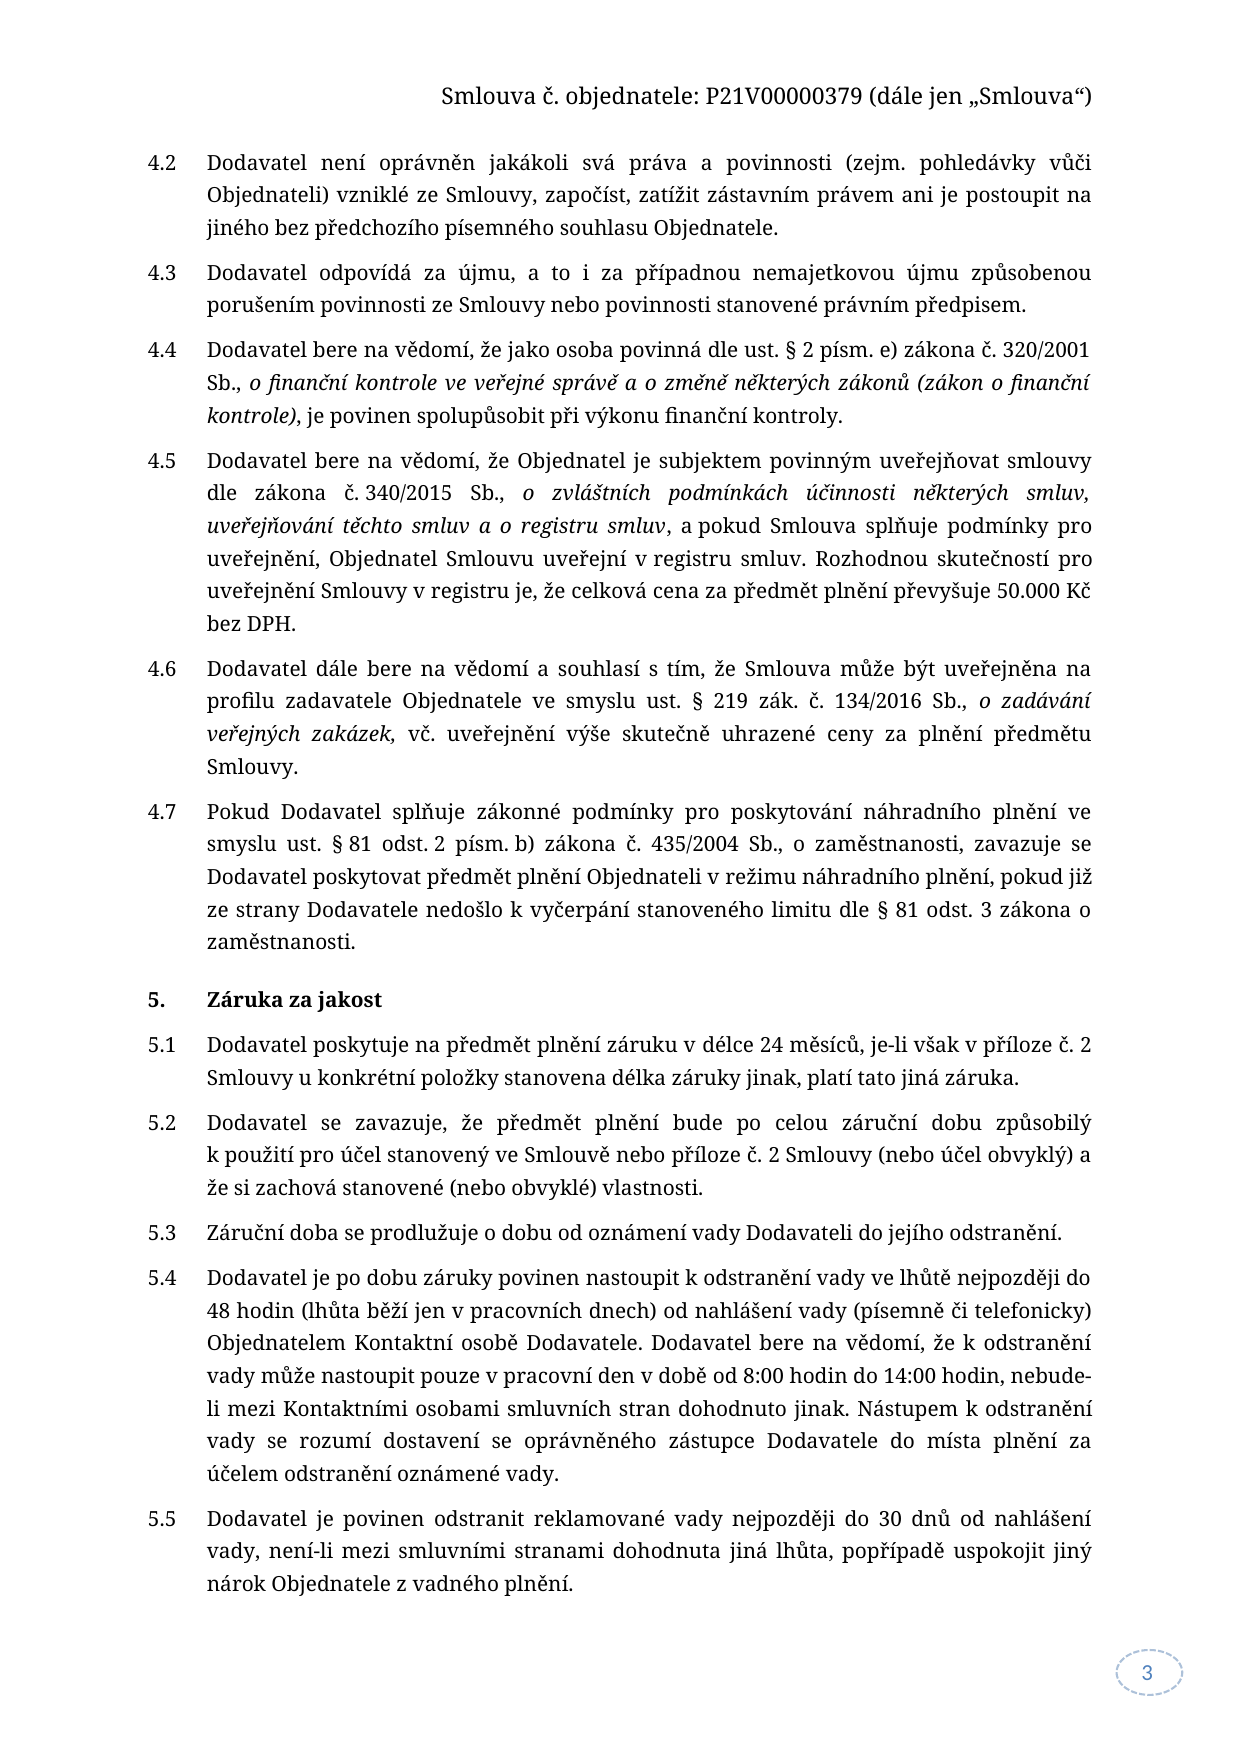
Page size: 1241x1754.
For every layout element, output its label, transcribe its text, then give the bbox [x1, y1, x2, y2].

list Dodavatel není oprávněn jakákoli svá práva a povinnosti (zejm. pohledávky vůči Objednateli) vzniklé ze Smlouvy, započíst, zatížit zástavním právem ani je postoupit na jiného bez předchozího písemného souhlasu Objednatele. [148, 148, 1093, 241]
list Dodavatel bere na vědomí, že jako osoba povinná dle ust. § 2 písm. e) zákona č. 320/2001 Sb., o finanční kontrole ve veřejné správě a o změně některých zákonů (zákon o finanční kontrole), je povinen spolupůsobit při výkonu finanční kontroly. [148, 336, 1093, 429]
list Pokud Dodavatel splňuje zákonné podmínky pro poskytování náhradního plnění ve smyslu ust. § 81 odst. 2 písm. b) zákona č. 435/2004 Sb., o zaměstnanosti, zavazuje se Dodavatel poskytovat předmět plnění Objednateli v režimu náhradního plnění, pokud již ze strany Dodavatele nedošlo k vyčerpání stanoveného limitu dle § 81 odst. 3 zákona o zaměstnanosti. [148, 797, 1093, 956]
list Záruční doba se prodlužuje o dobu od oznámení vady Dodavateli do jejího odstranění. [148, 1218, 1093, 1247]
list Dodavatel je povinen odstranit reklamované vady nejpozději do 30 dnů od nahlášení vady, není-li mezi smluvními stranami dohodnuta jiná lhůta, popřípadě uspokojit jiný nárok Objednatele z vadného plnění. [148, 1504, 1093, 1598]
list Dodavatel dále bere na vědomí a souhlasí s tím, že Smlouva může být uveřejněna na profilu zadavatele Objednatele ve smyslu ust. § 219 zák. č. 134/2016 Sb., o zadávání veřejných zakázek, vč. uveřejnění výše skutečně uhrazené ceny za plnění předmětu Smlouvy. [148, 654, 1093, 780]
list Dodavatel poskytuje na předmět plnění záruku v délce 24 měsíců, je-li však v příloze č. 2 Smlouvy u konkrétní položky stanovena délka záruky jinak, platí tato jiná záruka. [148, 1030, 1093, 1091]
list Dodavatel bere na vědomí, že Objednatel je subjektem povinným uveřejňovat smlouvy dle zákona č. 340/2015 Sb., o zvláštních podmínkách účinnosti některých smluv, uveřejňování těchto smluv a o registru smluv, a pokud Smlouva splňuje podmínky pro uveřejnění, Objednatel Smlouvu uveřejní v registru smluv. Rozhodnou skutečností pro uveřejnění Smlouvy v registru je, že celková cena za předmět plnění převyšuje 50.000 Kč bez DPH. [148, 446, 1093, 637]
list Dodavatel je po dobu záruky povinen nastoupit k odstranění vady ve lhůtě nejpozději do 48 hodin (lhůta běží jen v pracovních dnech) od nahlášení vady (písemně či telefonicky) Objednatelem Kontaktní osobě Dodavatele. Dodavatel bere na vědomí, že k odstranění vady může nastoupit pouze v pracovní den v době od 8:00 hodin do 14:00 hodin, nebude-li mezi Kontaktními osobami smluvních stran dohodnuto jinak. Nástupem k odstranění vady se rozumí dostavení se oprávněného zástupce Dodavatele do místa plnění za účelem odstranění oznámené vady. [148, 1263, 1093, 1487]
list Záruka za jakost [148, 985, 1093, 1013]
list Dodavatel se zavazuje, že předmět plnění bude po celou záruční dobu způsobilý k použití pro účel stanovený ve Smlouvě nebo příloze č. 2 Smlouvy (nebo účel obvyklý) a že si zachová stanovené (nebo obvyklé) vlastnosti. [148, 1108, 1093, 1201]
list Dodavatel odpovídá za újmu, a to i za případnou nemajetkovou újmu způsobenou porušením povinnosti ze Smlouvy nebo povinnosti stanovené právním předpisem. [148, 258, 1093, 319]
